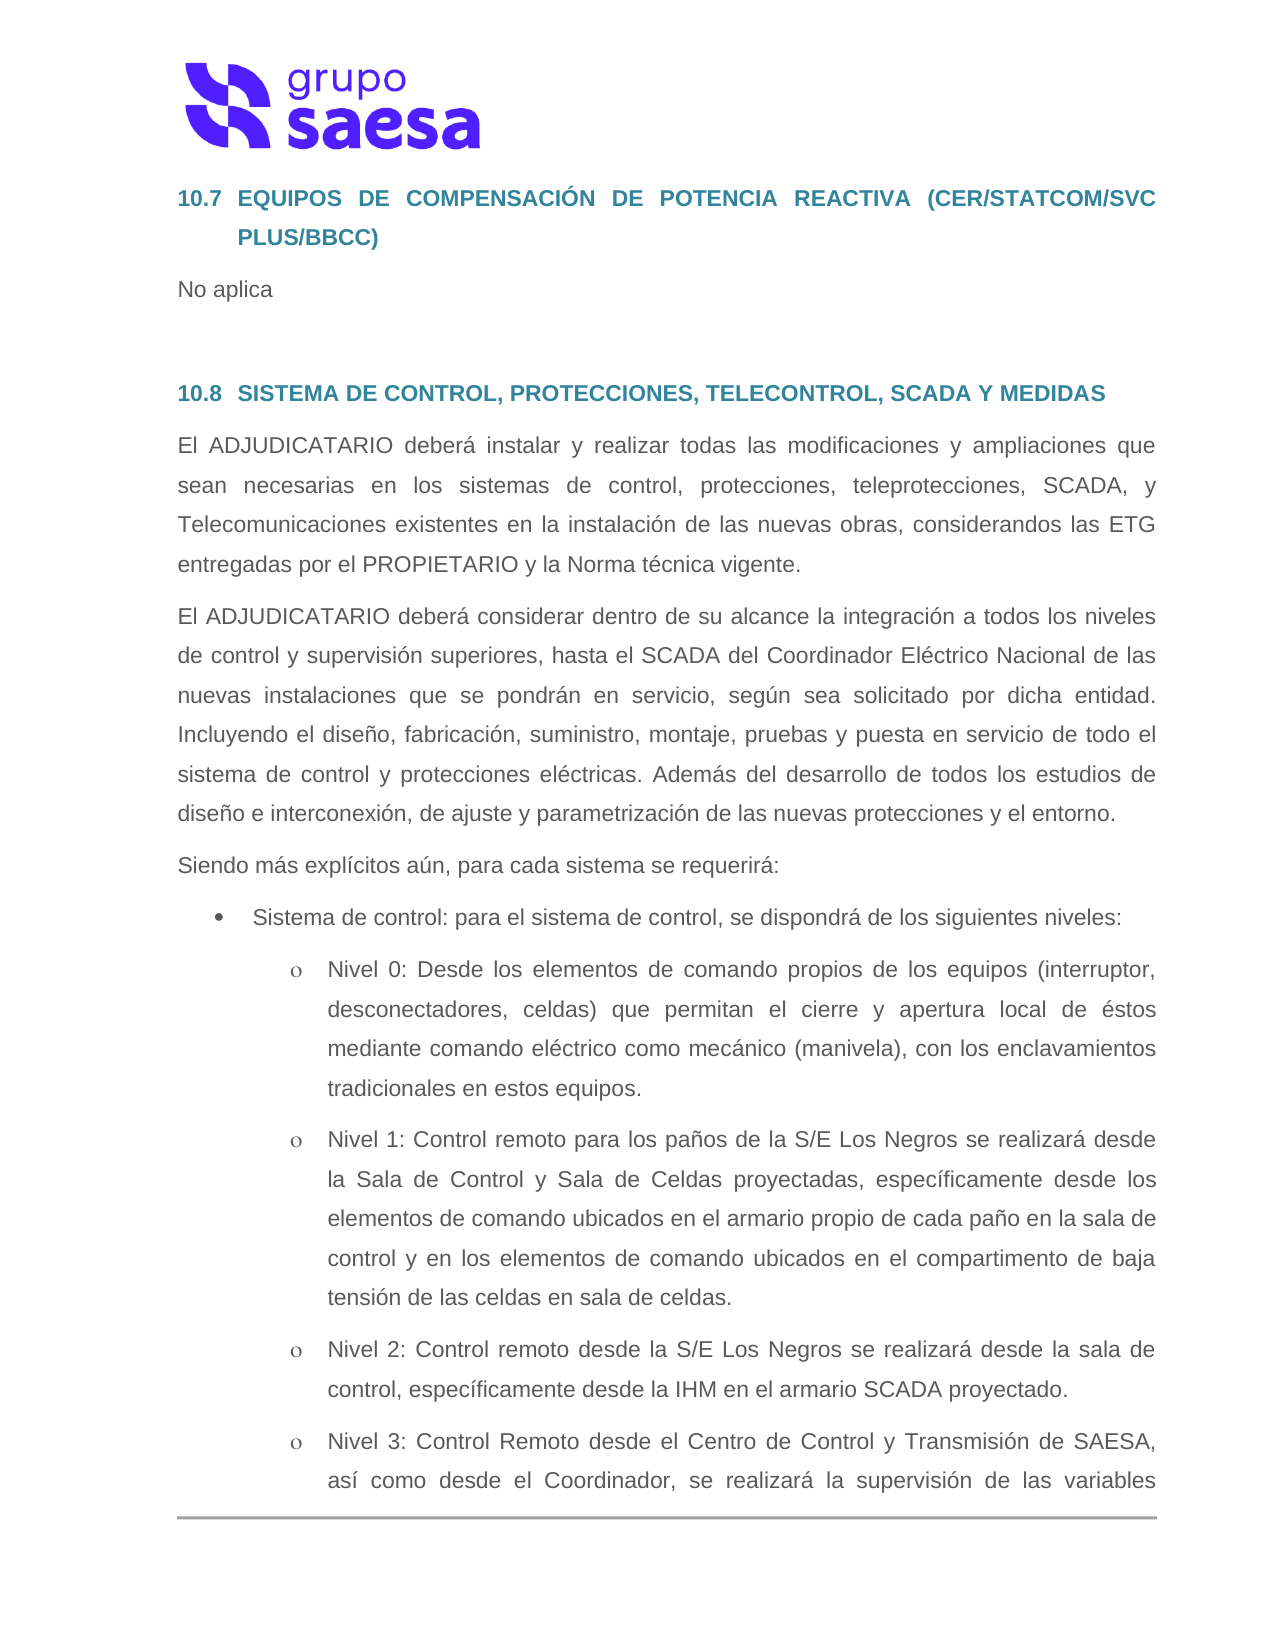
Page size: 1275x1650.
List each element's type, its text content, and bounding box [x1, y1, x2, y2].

list Sistema de control: para el sistema de control, se dispondrá de los siguientes niveles: [215, 904, 1157, 930]
list Nivel 2: Control remoto desde la S/E Los Negros se realizará desde la sala de control, específicamente desde la IHM en el armario SCADA proyectado. [290, 1336, 1157, 1402]
list Nivel 0: Desde los elementos de comando propios de los equipos (interruptor, desconectadores, celdas) que permitan el cierre y apertura local de éstos mediante comando eléctrico como mecánico (manivela), con los enclavamientos tradicionales en estos equipos. [290, 956, 1157, 1101]
subtitle SISTEMA DE CONTROL, PROTECCIONES, TELECONTROL, SCADA Y MEDIDAS [177, 380, 1157, 407]
picture [177, 56, 484, 152]
text No aplica [177, 276, 1157, 303]
text Siendo más explícitos aún, para cada sistema se requerirá: [177, 852, 1157, 878]
text El ADJUDICATARIO deberá considerar dentro de su alcance la integración a todos los niveles de control y supervisión superiores, hasta el SCADA del Coordinador Eléctrico Nacional de las nuevas instalaciones que se pondrán en servicio, según sea solicitado por dicha entidad. Incluyendo el diseño, fabricación, suministro, montaje, pruebas y puesta en servicio de todo el sistema de control y protecciones eléctricas. Además del desarrollo de todos los estudios de diseño e interconexión, de ajuste y parametrización de las nuevas protecciones y el entorno. [177, 603, 1157, 826]
text El ADJUDICATARIO deberá instalar y realizar todas las modificaciones y ampliaciones que sean necesarias en los sistemas de control, protecciones, teleprotecciones, SCADA, y Telecomunicaciones existentes en la instalación de las nuevas obras, considerandos las ETG entregadas por el PROPIETARIO y la Norma técnica vigente. [177, 432, 1157, 577]
list Nivel 1: Control remoto para los paños de la S/E Los Negros se realizará desde la Sala de Control y Sala de Celdas proyectadas, específicamente desde los elementos de comando ubicados en el armario propio de cada paño en la sala de control y en los elementos de comando ubicados en el compartimento de baja tensión de las celdas en sala de celdas. [290, 1126, 1157, 1311]
subtitle EQUIPOS DE COMPENSACIÓN DE POTENCIA REACTIVA (CER/STATCOM/SVC PLUS/BBCC) [177, 185, 1157, 251]
